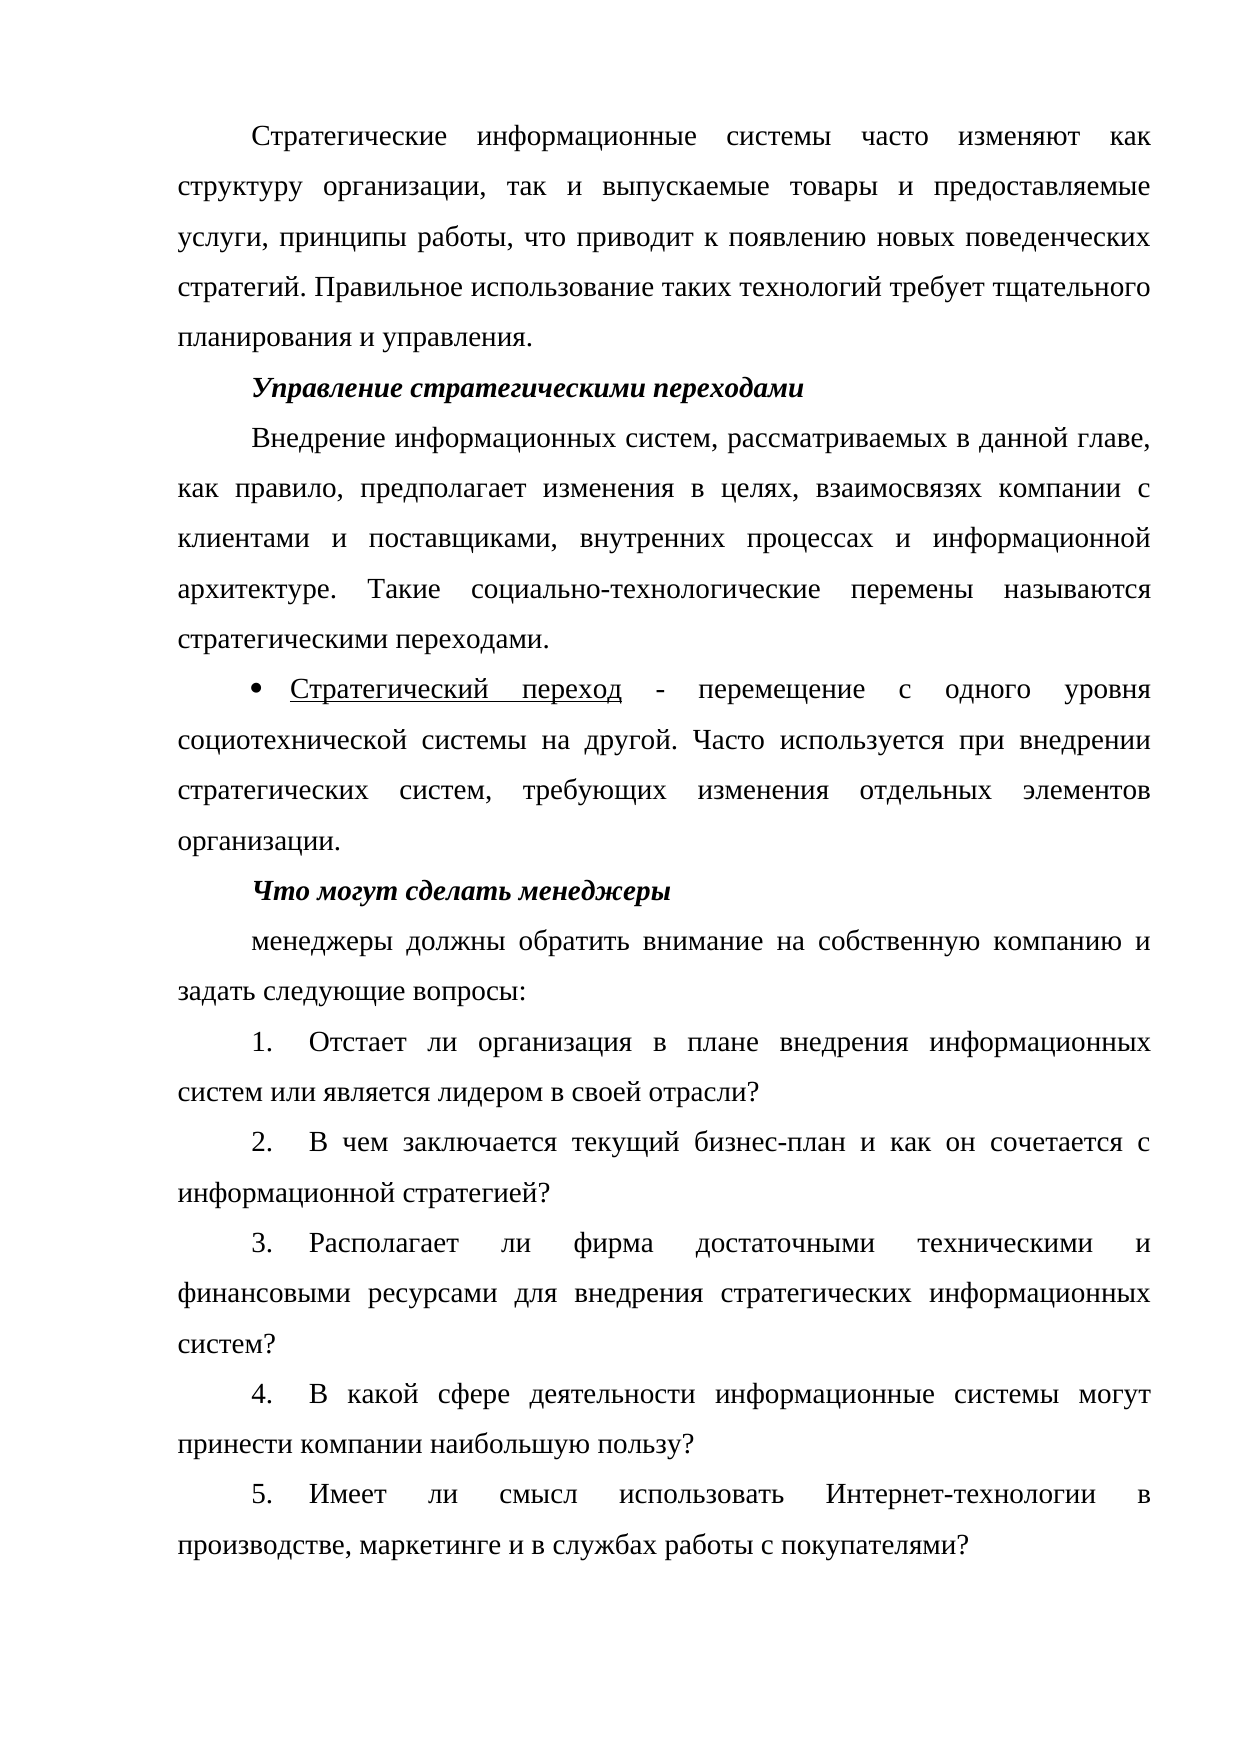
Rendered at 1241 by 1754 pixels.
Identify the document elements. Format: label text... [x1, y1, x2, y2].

text Стратегические информационные системы часто изменяют как структуру организации, так и выпускаемые товары и предоставляемые услуги, принципы работы, что приводит к появлению новых поведенческих стратегий. Правильное использование таких технологий требует тщательного планирования и управления. [177, 118, 1152, 353]
list В чем заключается текущий бизнес-план и как он сочетается с информационной стратегией? [177, 1124, 1152, 1208]
text менеджеры должны обратить внимание на собственную компанию и задать следующие вопросы: [177, 923, 1152, 1007]
list Располагает ли фирма достаточными техническими и финансовыми ресурсами для внедрения стратегических информационных систем? [177, 1225, 1152, 1359]
text Управление стратегическими переходами [177, 370, 1152, 403]
text Внедрение информационных систем, рассматриваемых в данной главе, как правило, предполагает изменения в целях, взаимосвязях компании с клиентами и поставщиками, внутренних процессах и информационной архитектуре. Такие социально-технологические перемены называются стратегическими переходами. [177, 420, 1152, 655]
list В какой сфере деятельности информационные системы могут принести компании наибольшую пользу? [177, 1376, 1152, 1460]
list Отстает ли организация в плане внедрения информационных систем или является лидером в своей отрасли? [177, 1024, 1152, 1108]
text Что могут сделать менеджеры [177, 873, 1152, 906]
list Стратегический переход - перемещение с одного уровня социотехнической системы на другой. Часто используется при внедрении стратегических систем, требующих изменения отдельных элементов организации. [177, 672, 1152, 856]
list Имеет ли смысл использовать Интернет-технологии в производстве, маркетинге и в службах работы с покупателями? [177, 1477, 1152, 1561]
